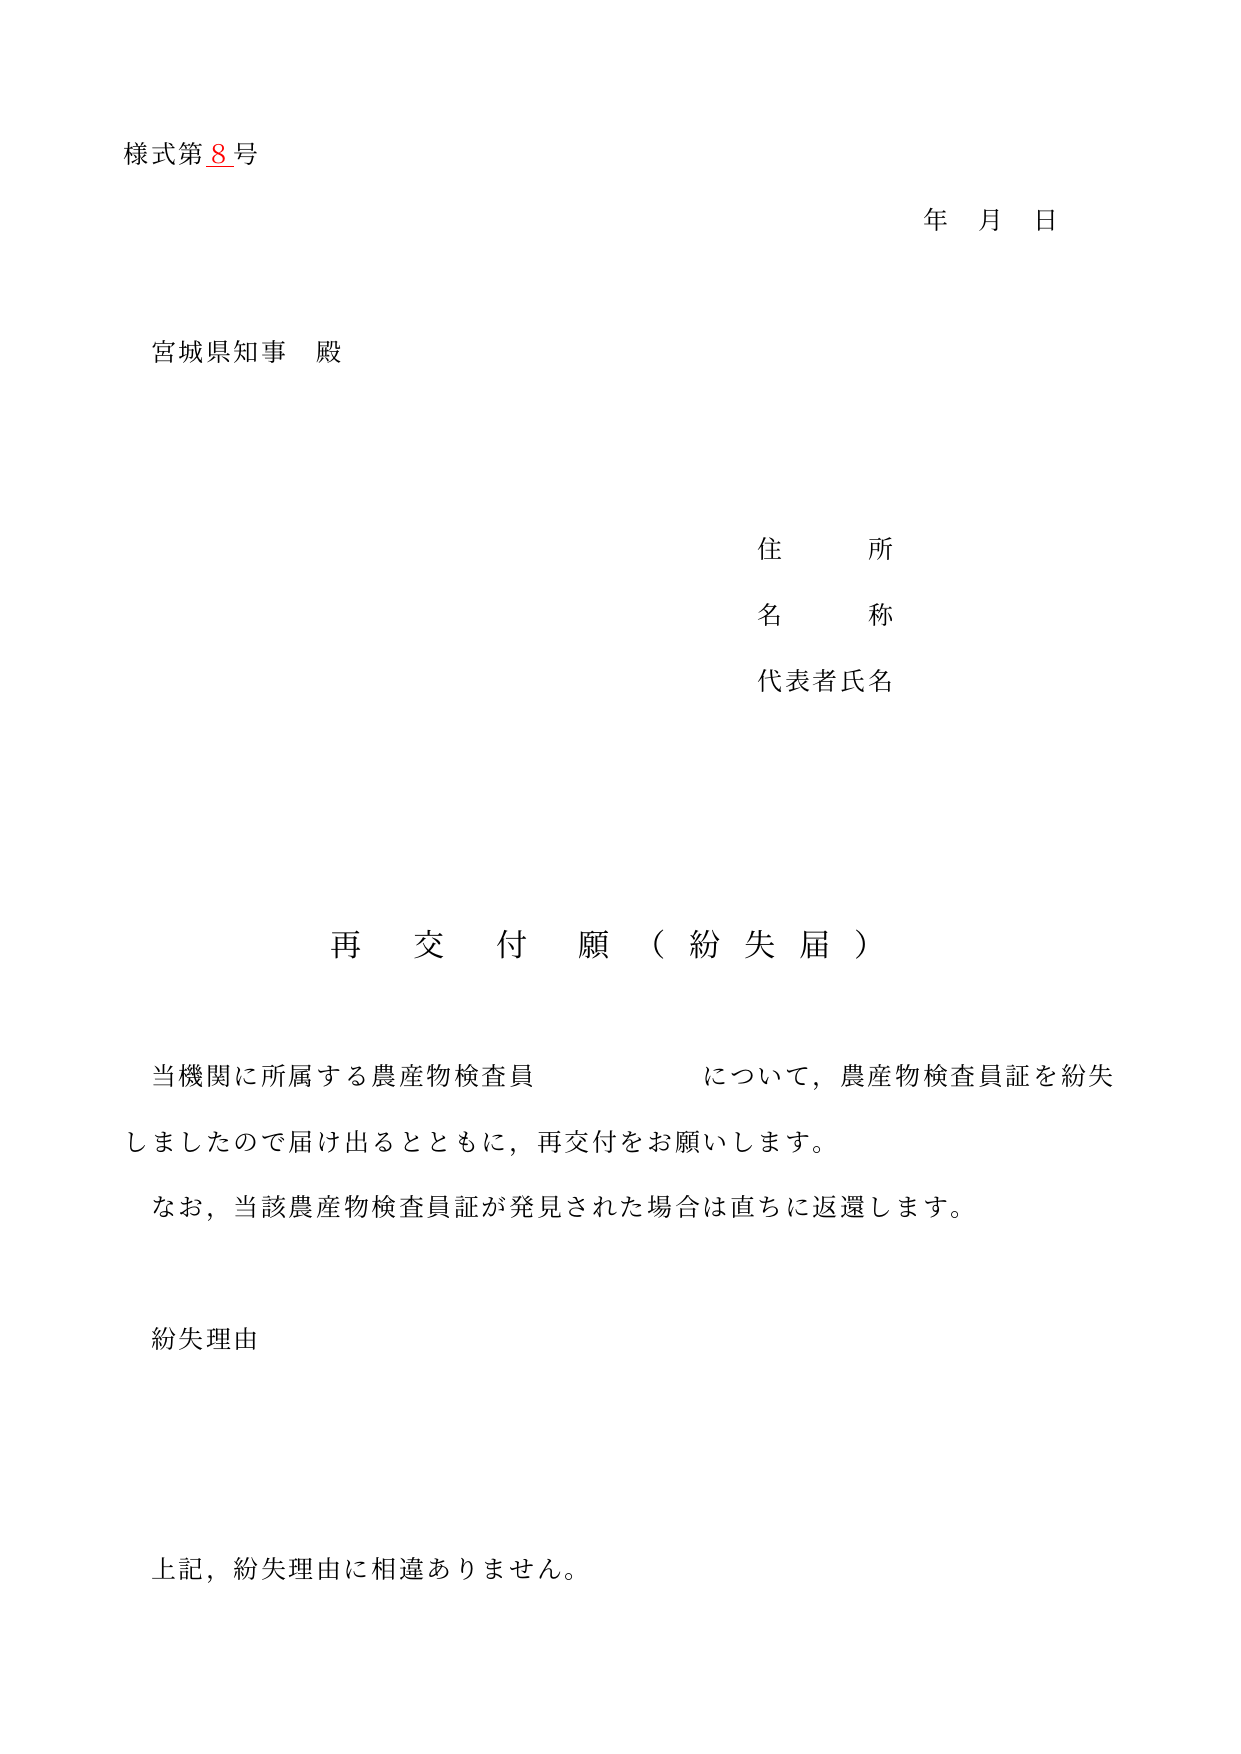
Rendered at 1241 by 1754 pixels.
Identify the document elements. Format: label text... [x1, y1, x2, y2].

text 紛失理由 [123, 1305, 1117, 1371]
text 代表者氏名 [173, 647, 1067, 712]
text 名 称 [173, 581, 1067, 647]
text なお，当該農産物検査員証が発見された場合は直ちに返還します。 [123, 1173, 1117, 1239]
text 宮城県知事 殿 [148, 317, 1067, 383]
text 年 月 日 [123, 186, 1117, 252]
text 再 交 付 願（紛失届） [123, 910, 1117, 976]
text 当機関に所属する農産物検査員 について，農産物検査員証を紛失しましたので届け出るとともに，再交付をお願いします。 [123, 1042, 1117, 1173]
text 住 所 [173, 515, 1067, 581]
text 上記，紛失理由に相違ありません。 [123, 1535, 1117, 1601]
text 様式第８号 [123, 120, 1117, 186]
